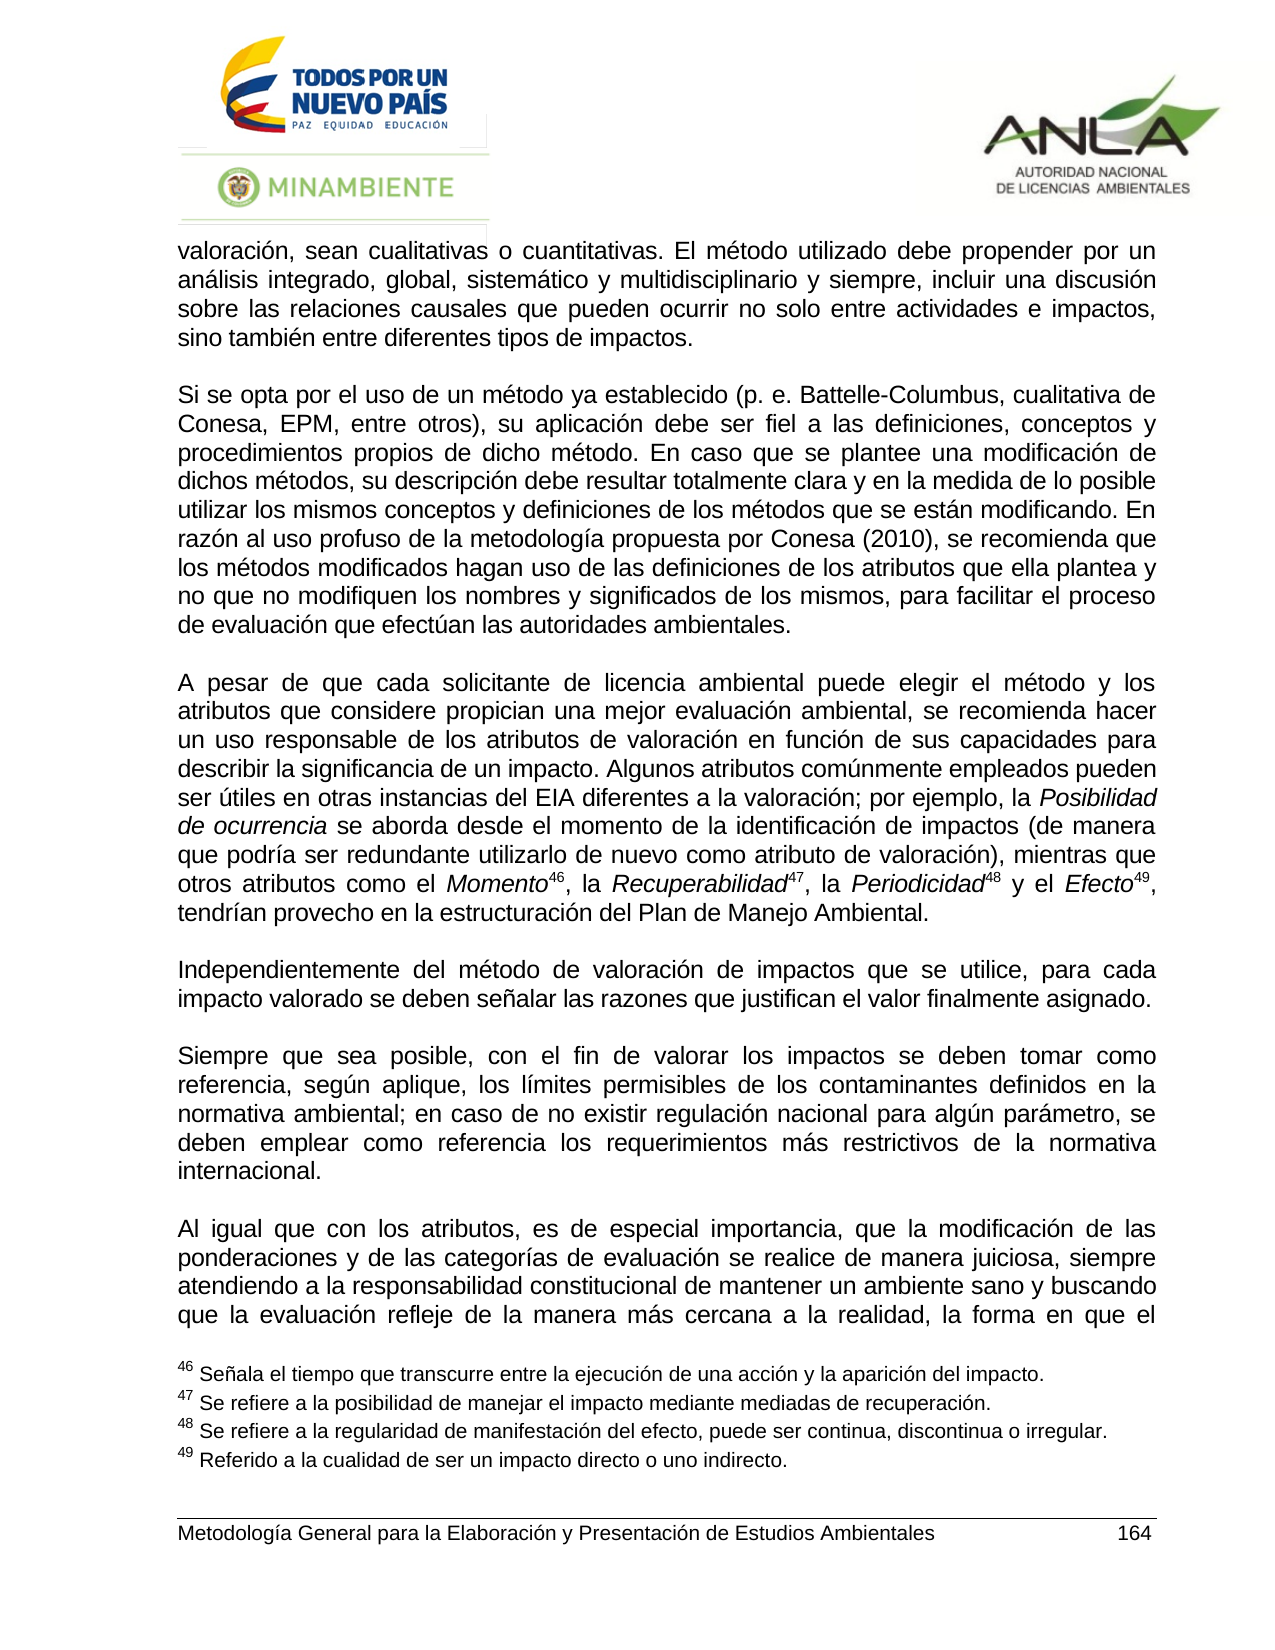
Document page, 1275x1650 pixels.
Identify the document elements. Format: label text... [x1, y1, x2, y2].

picture [178, 26, 493, 236]
list Independientemente del método de valoración de impactos que se utilice, para cada impacto valorado se deben señalar las razones que justifican el valor finalmente asignado. [177, 955, 1157, 1012]
list Siempre que sea posible, con el fin de valorar los impactos se deben tomar como referencia, según aplique, los límites permisibles de los contaminantes definidos en la normativa ambiental; en caso de no existir regulación nacional para algún parámetro, se deben emplear como referencia los requerimientos más restrictivos de la normativa internacional. [177, 1041, 1157, 1185]
list A pesar de que cada solicitante de licencia ambiental puede elegir el método y los atributos que considere propician una mejor evaluación ambiental, se recomienda hacer un uso responsable de los atributos de valoración en función de sus capacidades para describir la significancia de un impacto. Algunos atributos comúnmente empleados pueden ser útiles en otras instancias del EIA diferentes a la valoración; por ejemplo, la Posibilidad de ocurrencia se aborda desde el momento de la identificación de impactos (de manera que podría ser redundante utilizarlo de nuevo como atributo de valoración), mientras que otros atributos como el Momento, la Recuperabilidad, la Periodicidad y el Efecto, tendrían provecho en la estructuración del Plan de Manejo Ambiental. [177, 667, 1157, 926]
list Si se opta por el uso de un método ya establecido (p. e. Battelle-Columbus, cualitativa de Conesa, EPM, entre otros), su aplicación debe ser fiel a las definiciones, conceptos y procedimientos propios de dicho método. En caso que se plantee una modificación de dichos métodos, su descripción debe resultar totalmente clara y en la medida de lo posible utilizar los mismos conceptos y definiciones de los métodos que se están modificando. En razón al uso profuso de la metodología propuesta por Conesa (2010), se recomienda que los métodos modificados hagan uso de las definiciones de los atributos que ella plantea y no que no modifiquen los nombres y significados de los mismos, para facilitar el proceso de evaluación que efectúan las autoridades ambientales. [177, 380, 1157, 639]
picture [915, 61, 1275, 216]
